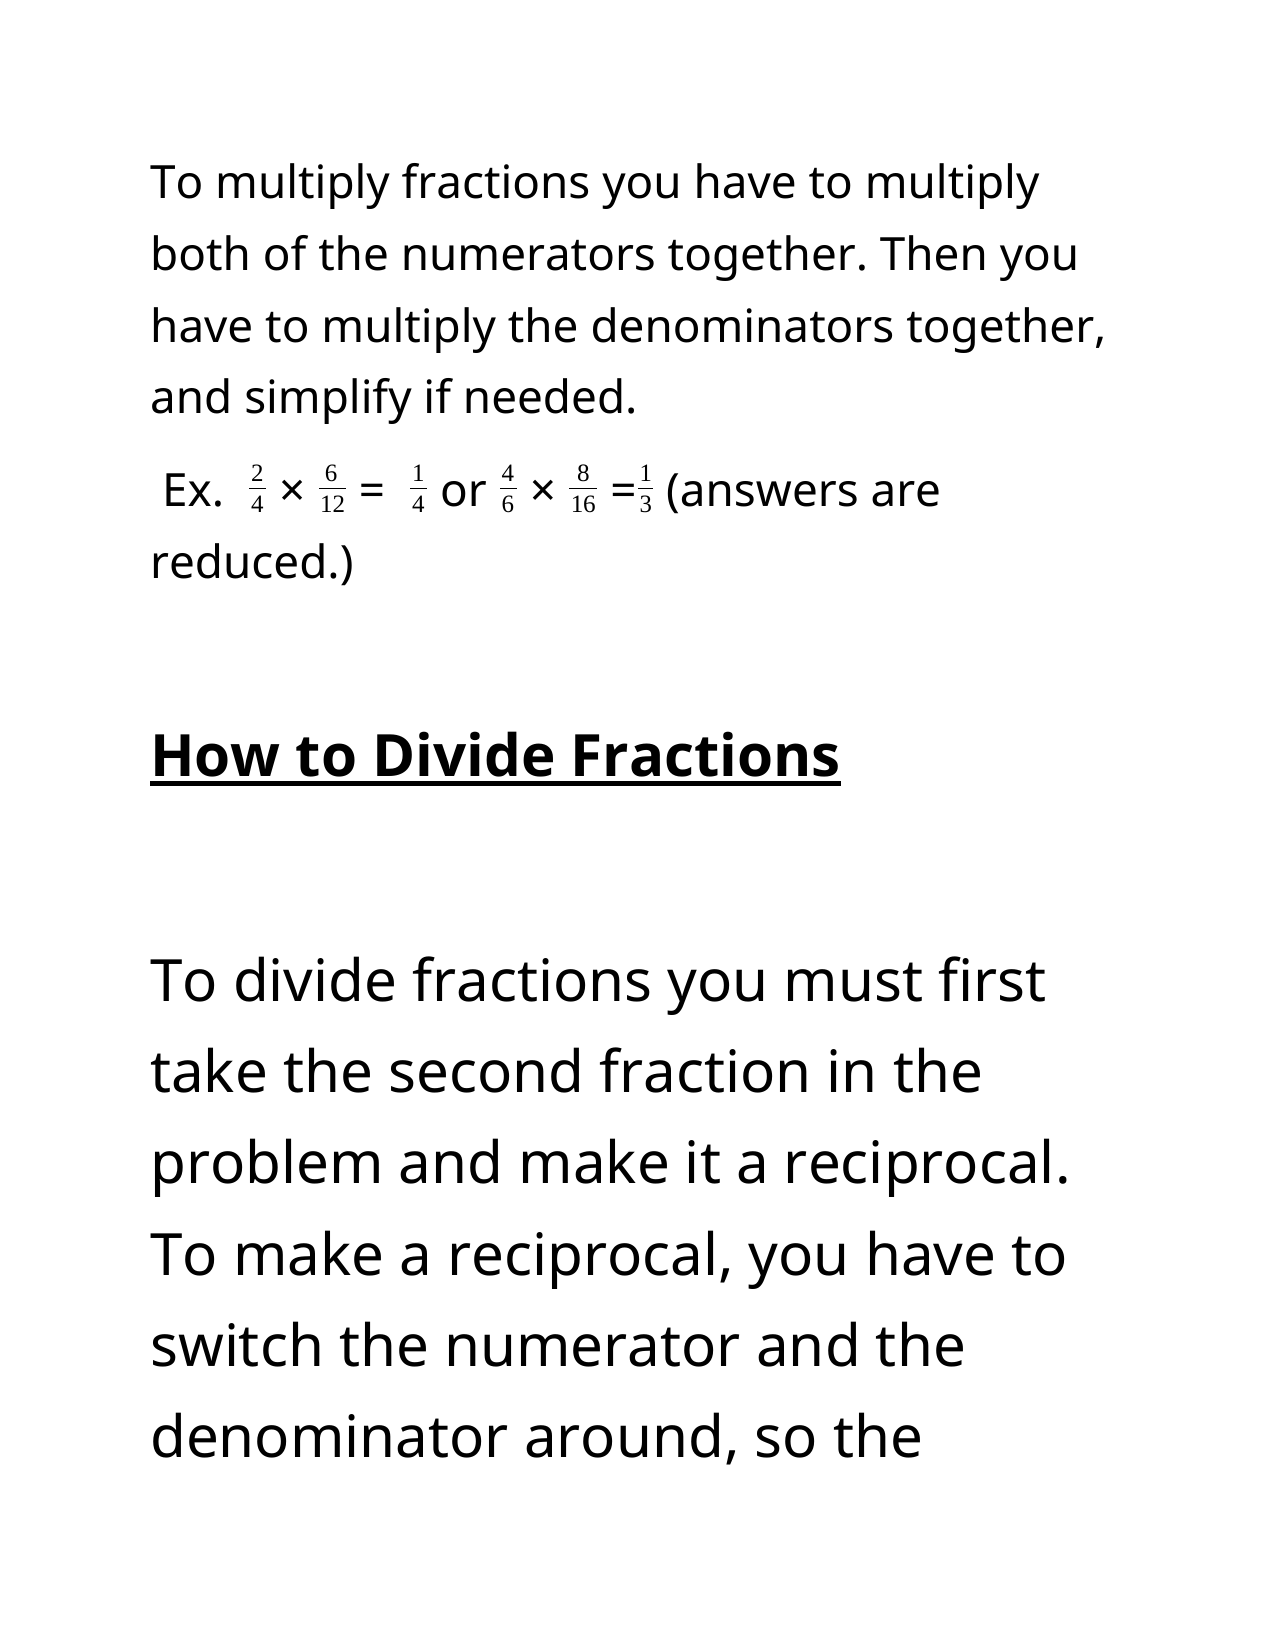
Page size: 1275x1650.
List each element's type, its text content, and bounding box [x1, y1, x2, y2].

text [150, 938, 1125, 1475]
text Ex. × = or × = (answers are reduced.) [150, 457, 1125, 592]
text To multiply fractions you have to multiply both of the numerators together. Then you have to multiply the denominators together, and simplify if needed. [150, 150, 1125, 427]
text How to Divide Fractions [150, 714, 1125, 794]
